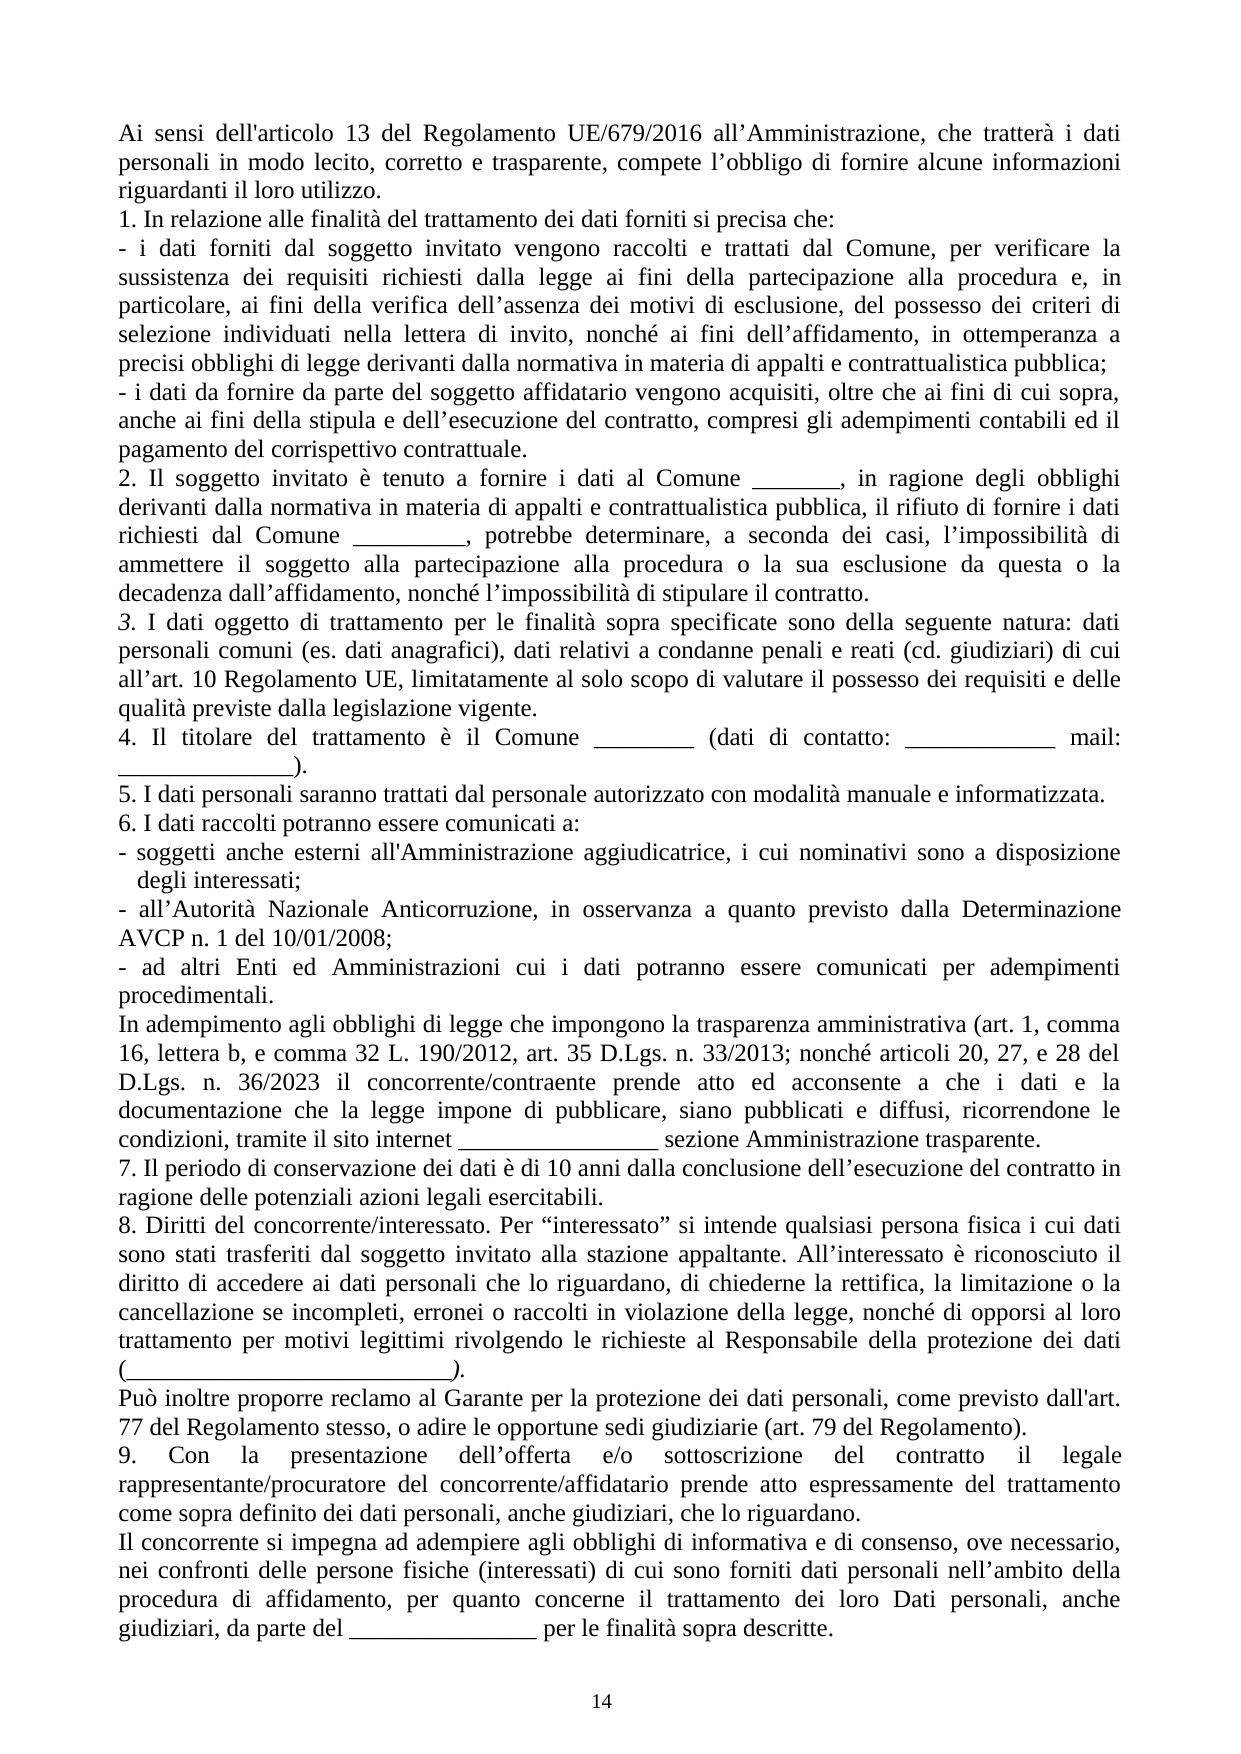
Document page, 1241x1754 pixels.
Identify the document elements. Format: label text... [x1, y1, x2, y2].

text In adempimento agli obblighi di legge che impongono la trasparenza amministrativa (art. 1, comma 16, lettera b, e comma 32 L. 190/2012, art. 35 D.Lgs. n. 33/2013; nonché articoli 20, 27, e 28 del D.Lgs. n. 36/2023 il concorrente/contraente prende atto ed acconsente a che i dati e la documentazione che la legge impone di pubblicare, siano pubblicati e diffusi, ricorrendone le condizioni, tramite il sito internet ________________ sezione Amministrazione trasparente. [118, 1009, 1122, 1153]
text 7. Il periodo di conservazione dei dati è di 10 anni dalla conclusione dell’esecuzione del contratto in ragione delle potenziali azioni legali esercitabili. [118, 1153, 1122, 1211]
text - i dati da fornire da parte del soggetto affidatario vengono acquisiti, oltre che ai fini di cui sopra, anche ai fini della stipula e dell’esecuzione del contratto, compresi gli adempimenti contabili ed il pagamento del corrispettivo contrattuale. [118, 377, 1122, 463]
text 3. I dati oggetto di trattamento per le finalità sopra specificate sono della seguente natura: dati personali comuni (es. dati anagrafici), dati relativi a condanne penali e reati (cd. giudiziari) di cui all’art. 10 Regolamento UE, limitatamente al solo scopo di valutare il possesso dei requisiti e delle qualità previste dalla legislazione vigente. [118, 607, 1122, 722]
text - ad altri Enti ed Amministrazioni cui i dati potranno essere comunicati per adempimenti procedimentali. [118, 952, 1122, 1009]
text - all’Autorità Nazionale Anticorruzione, in osservanza a quanto previsto dalla Determinazione AVCP n. 1 del 10/01/2008; [118, 894, 1122, 952]
text Il concorrente si impegna ad adempiere agli obblighi di informativa e di consenso, ove necessario, nei confronti delle persone fisiche (interessati) di cui sono forniti dati personali nell’ambito della procedura di affidamento, per quanto concerne il trattamento dei loro Dati personali, anche giudiziari, da parte del _______________ per le finalità sopra descritte. [118, 1527, 1122, 1642]
text 9. Con la presentazione dell’offerta e/o sottoscrizione del contratto il legale rappresentante/procuratore del concorrente/affidatario prende atto espressamente del trattamento come sopra definito dei dati personali, anche giudiziari, che lo riguardano. [118, 1441, 1122, 1527]
text 2. Il soggetto invitato è tenuto a fornire i dati al Comune _______, in ragione degli obblighi derivanti dalla normativa in materia di appalti e contrattualistica pubblica, il rifiuto di fornire i dati richiesti dal Comune _________, potrebbe determinare, a seconda dei casi, l’impossibilità di ammettere il soggetto alla partecipazione alla procedura o la sua esclusione da questa o la decadenza dall’affidamento, nonché l’impossibilità di stipulare il contratto. [118, 463, 1122, 607]
text 6. I dati raccolti potranno essere comunicati a: [118, 808, 1122, 837]
text Ai sensi dell'articolo 13 del Regolamento UE/679/2016 all’Amministrazione, che tratterà i dati personali in modo lecito, corretto e trasparente, compete l’obbligo di fornire alcune informazioni riguardanti il loro utilizzo. [118, 118, 1122, 204]
text 4. Il titolare del trattamento è il Comune ________ (dati di contatto: ____________ mail: ______________). [118, 722, 1122, 779]
text 1. In relazione alle finalità del trattamento dei dati forniti si precisa che: [118, 204, 1122, 233]
text - i dati forniti dal soggetto invitato vengono raccolti e trattati dal Comune, per verificare la sussistenza dei requisiti richiesti dalla legge ai fini della partecipazione alla procedura e, in particolare, ai fini della verifica dell’assenza dei motivi di esclusione, del possesso dei criteri di selezione individuati nella lettera di invito, nonché ai fini dell’affidamento, in ottemperanza a precisi obblighi di legge derivanti dalla normativa in materia di appalti e contrattualistica pubblica; [118, 233, 1122, 377]
text 5. I dati personali saranno trattati dal personale autorizzato con modalità manuale e informatizzata. [118, 779, 1122, 808]
text 8. Diritti del concorrente/interessato. Per “interessato” si intende qualsiasi persona fisica i cui dati sono stati trasferiti dal soggetto invitato alla stazione appaltante. All’interessato è riconosciuto il diritto di accedere ai dati personali che lo riguardano, di chiederne la rettifica, la limitazione o la cancellazione se incompleti, erronei o raccolti in violazione della legge, nonché di opporsi al loro trattamento per motivi legittimi rivolgendo le richieste al Responsabile della protezione dei dati (__________________________). Può inoltre proporre reclamo al Garante per la protezione dei dati personali, come previsto dall'art. 77 del Regolamento stesso, o adire le opportune sedi giudiziarie (art. 79 del Regolamento). [118, 1211, 1122, 1441]
text - soggetti anche esterni all'Amministrazione aggiudicatrice, i cui nominativi sono a disposizione degli interessati; [118, 837, 1122, 894]
